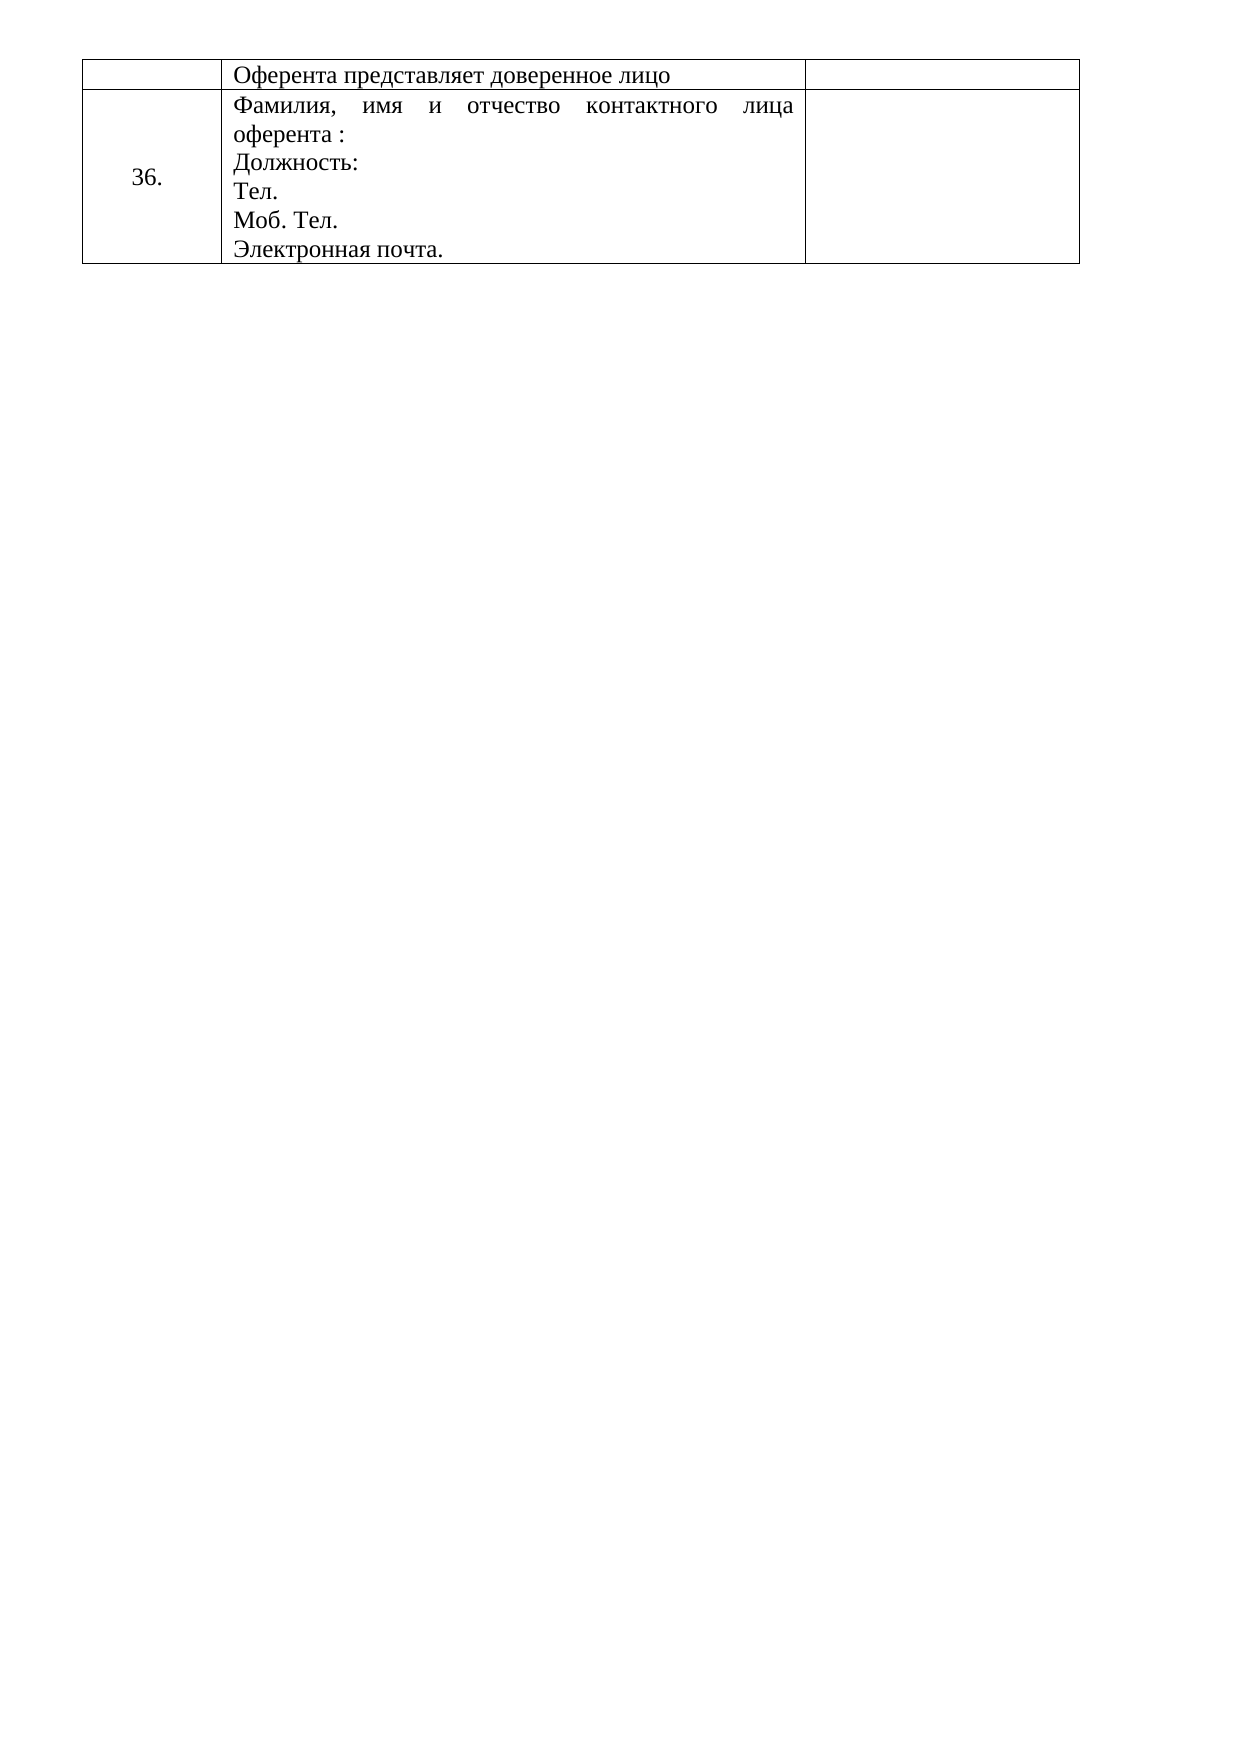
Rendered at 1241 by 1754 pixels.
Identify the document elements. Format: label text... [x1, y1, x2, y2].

table_cell [806, 90, 1079, 262]
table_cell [222, 60, 805, 89]
table_cell Фамилия, имя и отчество контактного лица оферента : Должность: Тел. Моб. Тел. Электронная почта. [222, 90, 805, 262]
table_cell [83, 60, 221, 89]
table_cell [83, 90, 221, 262]
table_cell [806, 60, 1079, 89]
